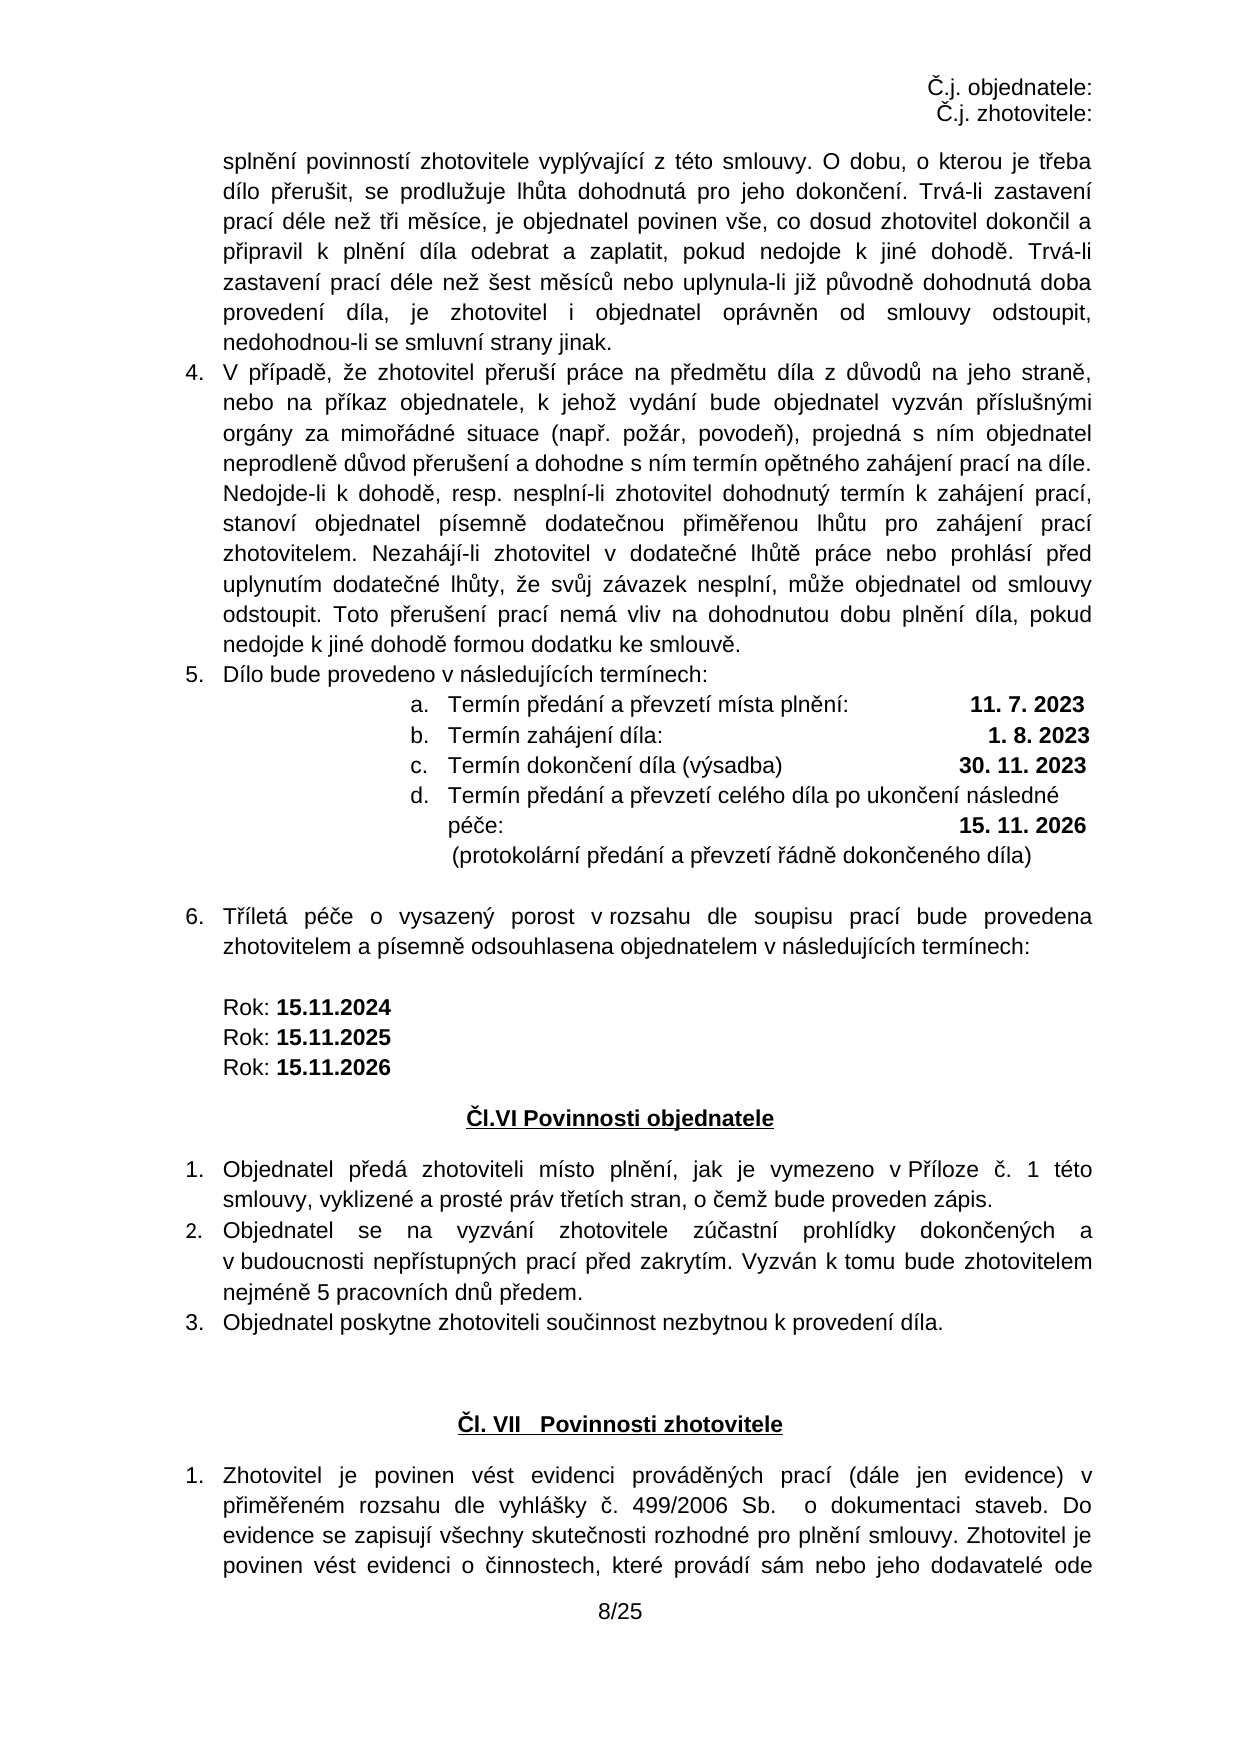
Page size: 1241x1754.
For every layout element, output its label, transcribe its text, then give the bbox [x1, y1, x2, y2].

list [185, 148, 1093, 355]
text Čl.VI Povinnosti objednatele [148, 1105, 1093, 1131]
list Rok: 15.11.2025 [223, 1024, 1093, 1050]
list Objednatel předá zhotoviteli místo plnění, jak je vymezeno v Příloze č. 1 této smlouvy, vyklizené a prosté práv třetích stran, o čemž bude proveden zápis. [185, 1156, 1093, 1212]
list Rok: 15.11.2024 [223, 993, 1093, 1020]
list Tříletá péče o vysazený porost v rozsahu dle soupisu prací bude provedena zhotovitelem a písemně odsouhlasena objednatelem v následujících termínech: [185, 903, 1093, 959]
list Termín předání a převzetí celého díla po ukončení následné péče: 15. 11. 2026 [410, 782, 1093, 838]
list Termín předání a převzetí místa plnění: 11. 7. 2023 [410, 691, 1093, 718]
list Termín dokončení díla (výsadba) 30. 11. 2023 [410, 752, 1093, 778]
text Čl. VII Povinnosti zhotovitele [148, 1411, 1093, 1437]
list V případě, že zhotovitel přeruší práce na předmětu díla z důvodů na jeho straně, nebo na příkaz objednatele, k jehož vydání bude objednatel vyzván příslušnými orgány za mimořádné situace (např. požár, povodeň), projedná s ním objednatel neprodleně důvod přerušení a dohodne s ním termín opětného zahájení prací na díle. Nedojde-li k dohodě, resp. nesplní-li zhotovitel dohodnutý termín k zahájení prací, stanoví objednatel písemně dodatečnou přiměřenou lhůtu pro zahájení prací zhotovitelem. Nezahájí-li zhotovitel v dodatečné lhůtě práce nebo prohlásí před uplynutím dodatečné lhůty, že svůj závazek nesplní, může objednatel od smlouvy odstoupit. Toto přerušení prací nemá vliv na dohodnutou dobu plnění díla, pokud nedojde k jiné dohodě formou dodatku ke smlouvě. [185, 359, 1093, 657]
list Termín zahájení díla: 1. 8. 2023 [410, 722, 1093, 748]
list Objednatel se na vyzvání zhotovitele zúčastní prohlídky dokončených a v budoucnosti nepřístupných prací před zakrytím. Vyzván k tomu bude zhotovitelem nejméně 5 pracovních dnů předem. [185, 1216, 1093, 1305]
list Dílo bude provedeno v následujících termínech: [185, 661, 1093, 687]
list (protokolární předání a převzetí řádně dokončeného díla) [223, 842, 1093, 869]
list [185, 1462, 1093, 1579]
list Rok: 15.11.2026 [223, 1054, 1093, 1080]
list Objednatel poskytne zhotoviteli součinnost nezbytnou k provedení díla. [185, 1309, 1093, 1335]
